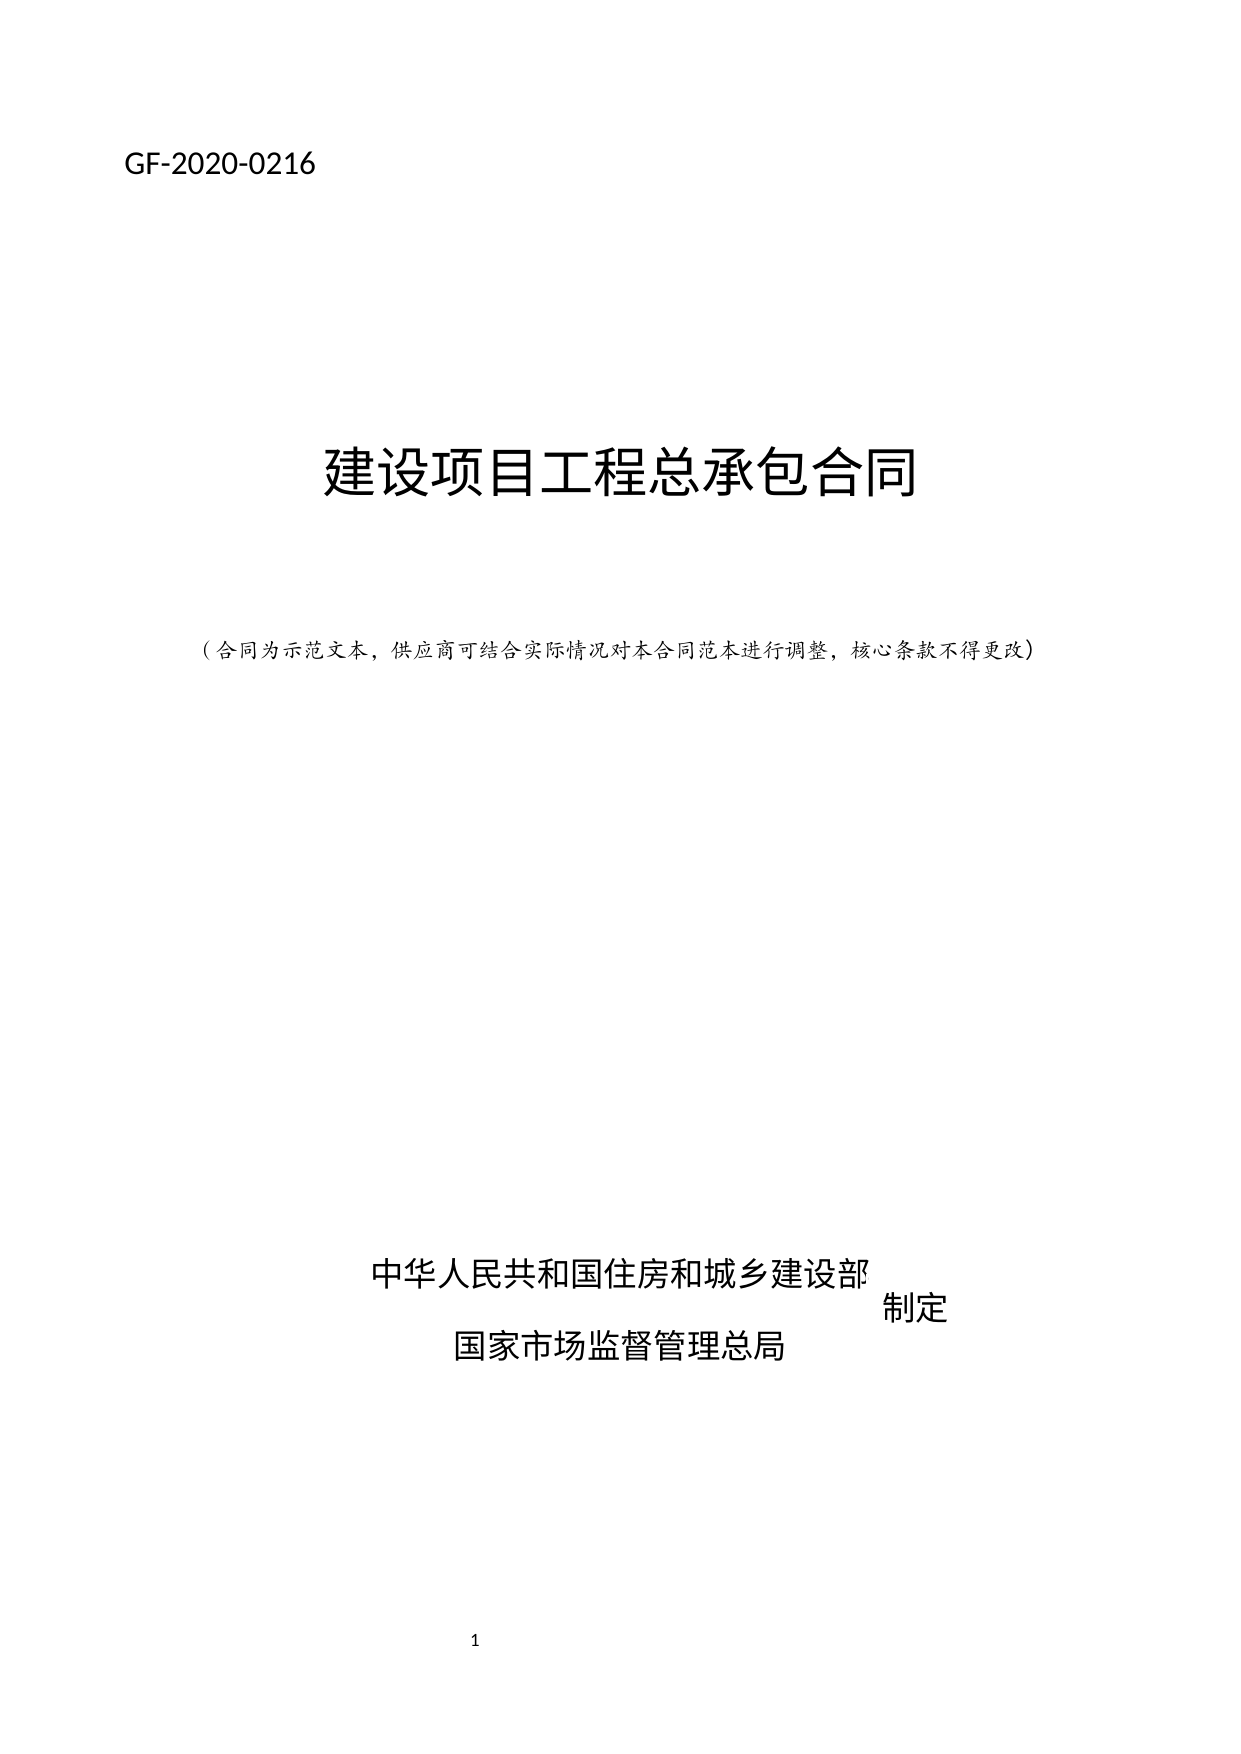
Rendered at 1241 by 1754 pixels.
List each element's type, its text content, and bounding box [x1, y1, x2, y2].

title 建设项目工程总承包合同 [124, 430, 1116, 508]
text 国家市场监督管理总局 [124, 1320, 1116, 1368]
text 中华人民共和国住房和城乡建设部 [124, 1247, 1116, 1296]
text （合同为示范文本，供应商可结合实际情况对本合同范本进行调整，核心条款不得更改） [124, 633, 1116, 665]
text GF-2020-0216 [124, 142, 1116, 182]
